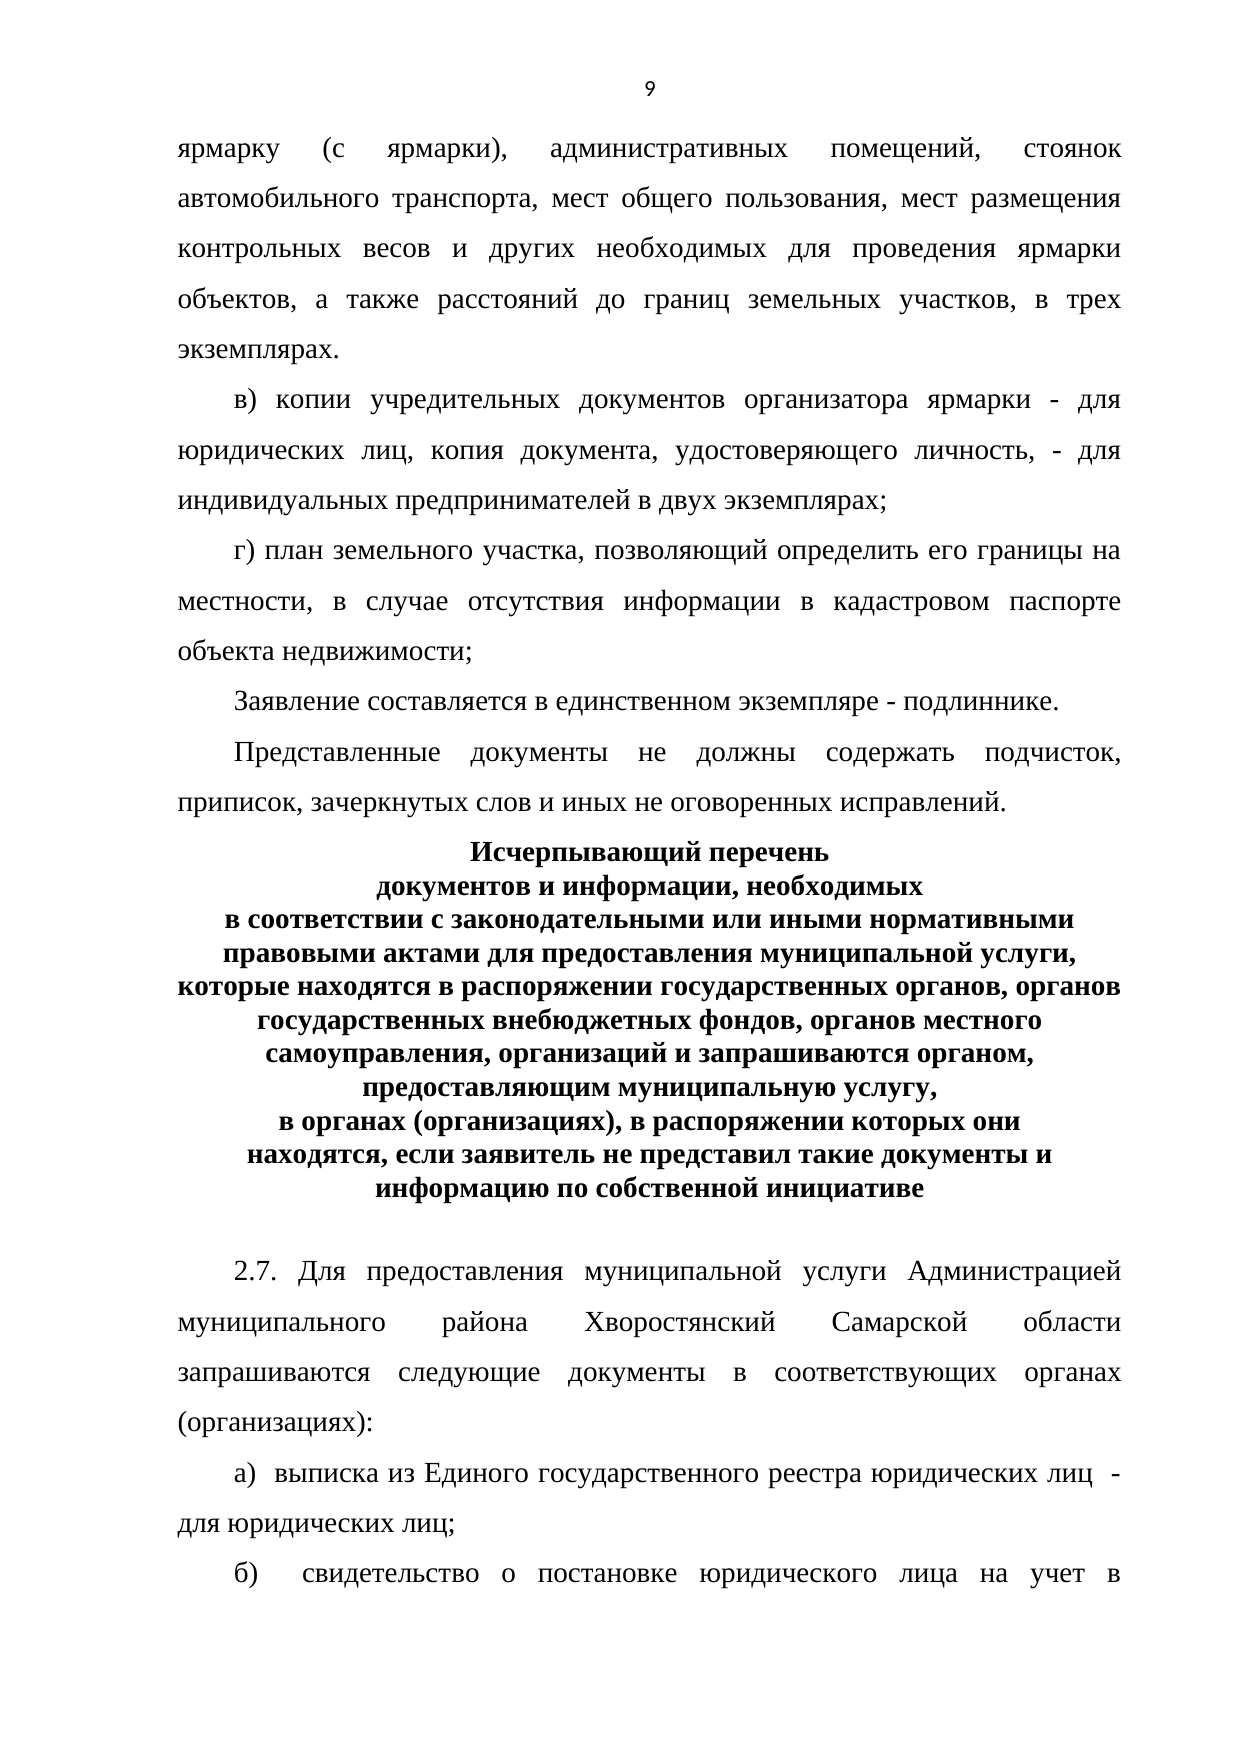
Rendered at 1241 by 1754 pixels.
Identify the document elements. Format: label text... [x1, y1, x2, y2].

text информацию по собственной инициативе [177, 1170, 1122, 1203]
text в соответствии с законодательными или иными нормативными [177, 901, 1122, 935]
text а) выписка из Единого государственного реестра юридических лиц - для юридических лиц; [177, 1455, 1122, 1539]
text которые находятся в распоряжении государственных органов, органов государственных внебюджетных фондов, органов местного [177, 968, 1122, 1036]
text Исчерпывающий перечень [177, 834, 1122, 868]
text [177, 130, 1122, 365]
text Представленные документы не должны содержать подчисток, приписок, зачеркнутых слов и иных не оговоренных исправлений. [177, 734, 1122, 817]
text 2.7. Для предоставления муниципальной услуги Администрацией муниципального района Хворостянский Самарской области запрашиваются следующие документы в соответствующих органах (организациях): [177, 1253, 1122, 1438]
text документов и информации, необходимых [177, 868, 1122, 901]
text в) копии учредительных документов организатора ярмарки - для юридических лиц, копия документа, удостоверяющего личность, - для индивидуальных предпринимателей в двух экземплярах; [177, 381, 1122, 516]
text правовыми актами для предоставления муниципальной услуги, [177, 935, 1122, 968]
text находятся, если заявитель не представил такие документы и [177, 1136, 1122, 1170]
text Заявление составляется в единственном экземпляре - подлиннике. [177, 683, 1122, 717]
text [177, 1555, 1122, 1589]
text г) план земельного участка, позволяющий определить его границы на местности, в случае отсутствия информации в кадастровом паспорте объекта недвижимости; [177, 532, 1122, 667]
text самоуправления, организаций и запрашиваются органом, предоставляющим муниципальную услугу, в органах (организациях), в распоряжении которых они [177, 1036, 1122, 1136]
